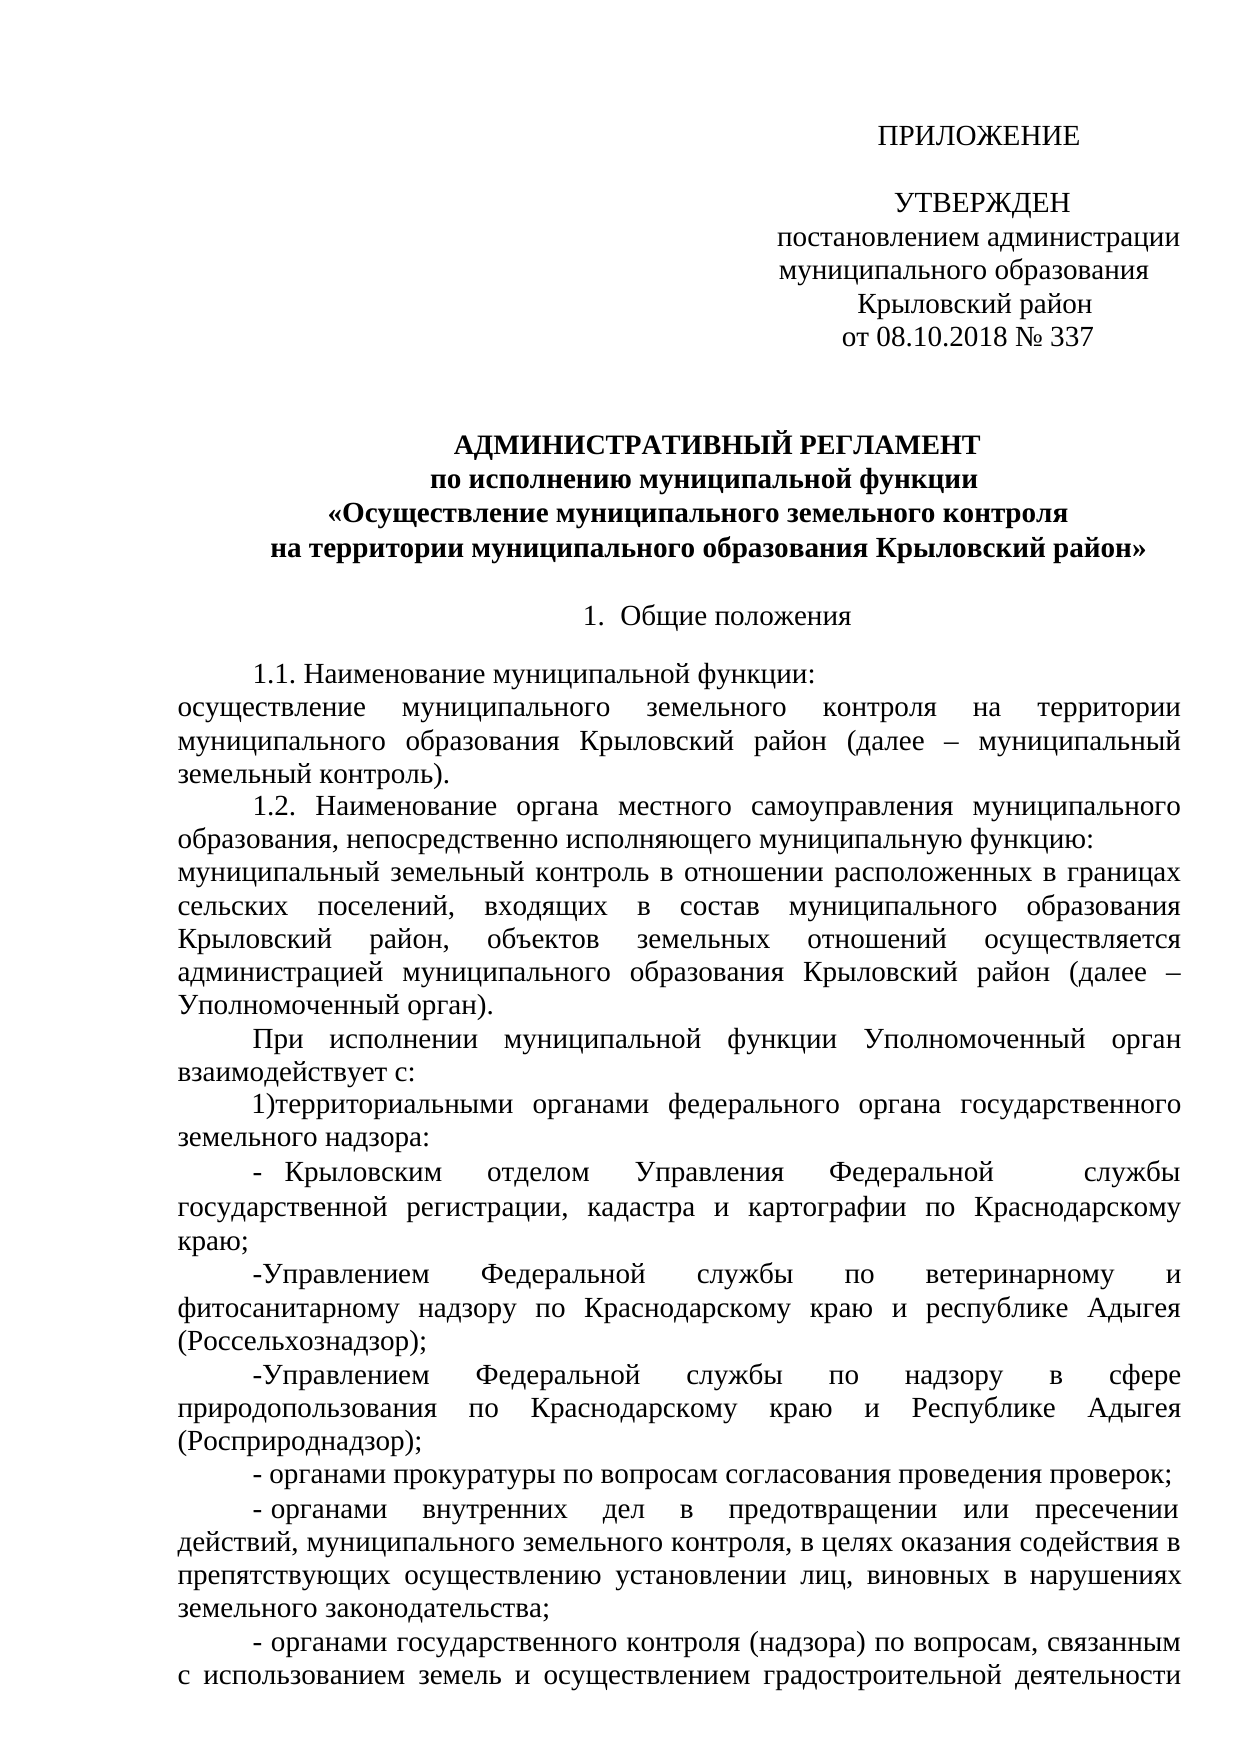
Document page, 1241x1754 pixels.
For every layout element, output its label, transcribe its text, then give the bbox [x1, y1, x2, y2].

text - Крыловским отделом Управления Федеральной службы государственной регистрации, кадастра и картографии по Краснодарскому краю; [177, 1154, 1182, 1256]
text ПРИЛОЖЕНИЕ [177, 118, 1182, 152]
text 1.1. Наименование муниципальной функции: [177, 656, 1182, 689]
text -Управлением Федеральной службы по ветеринарному и фитосанитарному надзору по Краснодарскому краю и республике Адыгея (Россельхознадзор); [177, 1258, 1182, 1356]
list Общие положения [252, 598, 1182, 632]
text муниципального образования [177, 252, 1182, 286]
text - органами прокуратуры по вопросам согласования проведения проверок; [177, 1458, 1182, 1490]
text муниципальный земельный контроль в отношении расположенных в границах сельских поселений, входящих в состав муниципального образования Крыловский район, объектов земельных отношений осуществляется администрацией муниципального образования Крыловский район (далее – Уполномоченный орган). [177, 855, 1182, 1021]
text на территории муниципального образования Крыловский район» [177, 530, 1182, 564]
text 1.2. Наименование органа местного самоуправления муниципального образования, непосредственно исполняющего муниципальную функцию: [177, 789, 1182, 855]
text по исполнению муниципальной функции [177, 461, 1063, 495]
text -Управлением Федеральной службы по надзору в сфере природопользования по Краснодарскому краю и Республике Адыгея (Росприроднадзор); [177, 1358, 1182, 1456]
text УТВЕРЖДЕН [177, 185, 1182, 219]
text от 08.10.2018 № 337 [177, 319, 1182, 353]
text 1)территориальными органами федерального органа государственного земельного надзора: [177, 1088, 1182, 1153]
text Крыловский район [177, 286, 1182, 319]
text осуществление муниципального земельного контроля на территории муниципального образования Крыловский район (далее – муниципальный земельный контроль). [177, 691, 1182, 789]
text постановлением администрации [177, 219, 1182, 252]
text «Осуществление муниципального земельного контроля [177, 496, 1182, 529]
text АДМИНИСТРАТИВНЫЙ РЕГЛАМЕНТ [371, 428, 1063, 460]
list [177, 1625, 1182, 1691]
text При исполнении муниципальной функции Уполномоченный орган взаимодействует с: [177, 1022, 1182, 1088]
list - органами внутренних дел в предотвращении или пресечении действий, муниципального земельного контроля, в целях оказания содействия в препятствующих осуществлению установлении лиц, виновных в нарушениях земельного законодательства; [177, 1492, 1182, 1623]
